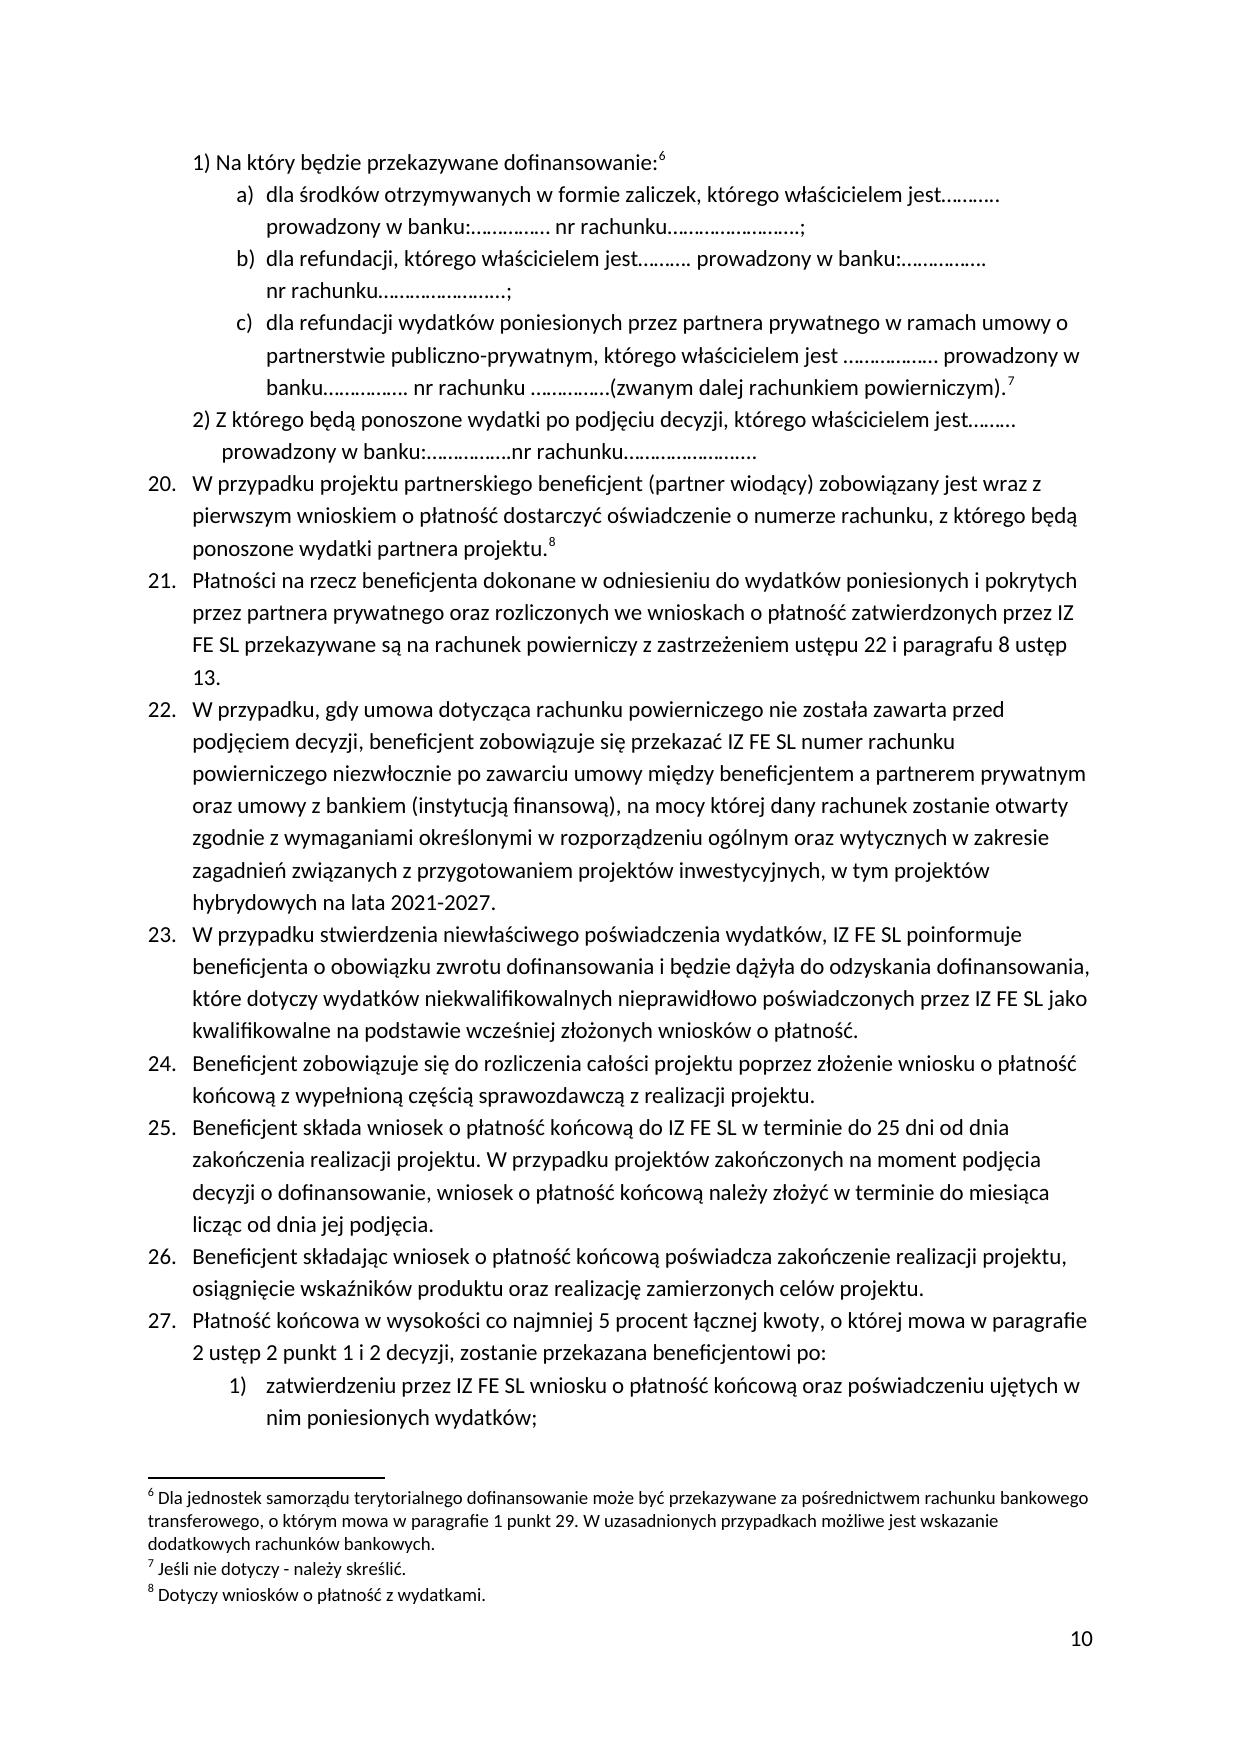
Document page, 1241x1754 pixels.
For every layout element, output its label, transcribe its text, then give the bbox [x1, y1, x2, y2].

list W przypadku, gdy umowa dotycząca rachunku powierniczego nie została zawarta przed podjęciem decyzji, beneficjent zobowiązuje się przekazać IZ FE SL numer rachunku powierniczego niezwłocznie po zawarciu umowy między beneficjentem a partnerem prywatnym oraz umowy z bankiem (instytucją finansową), na mocy której dany rachunek zostanie otwarty zgodnie z wymaganiami określonymi w rozporządzeniu ogólnym oraz wytycznych w zakresie zagadnień związanych z przygotowaniem projektów inwestycyjnych, w tym projektów hybrydowych na lata 2021-2027. [148, 695, 1093, 916]
list Beneficjent składając wniosek o płatność końcową poświadcza zakończenie realizacji projektu, osiągnięcie wskaźników produktu oraz realizację zamierzonych celów projektu. [148, 1242, 1093, 1302]
list Beneficjent zobowiązuje się do rozliczenia całości projektu poprzez złożenie wniosku o płatność końcową z wypełnioną częścią sprawozdawczą z realizacji projektu. [148, 1049, 1093, 1109]
list dla środków otrzymywanych w formie zaliczek, którego właścicielem jest……….. prowadzony w banku:…………… nr rachunku…………………….; [236, 180, 1093, 240]
list Beneficjent składa wniosek o płatność końcową do IZ FE SL w terminie do 25 dni od dnia zakończenia realizacji projektu. W przypadku projektów zakończonych na moment podjęcia decyzji o dofinansowanie, wniosek o płatność końcową należy złożyć w terminie do miesiąca licząc od dnia jej podjęcia. [148, 1113, 1093, 1238]
list dla refundacji, którego właścicielem jest………. prowadzony w banku:……………. nr rachunku…………………...; [236, 244, 1093, 304]
list W przypadku projektu partnerskiego beneficjent (partner wiodący) zobowiązany jest wraz z pierwszym wnioskiem o płatność dostarczyć oświadczenie o numerze rachunku, z którego będą ponoszone wydatki partnera projektu. [148, 469, 1093, 562]
text 1) Na który będzie przekazywane dofinansowanie: [148, 148, 1093, 176]
list Płatność końcowa w wysokości co najmniej 5 procent łącznej kwoty, o której mowa w paragrafie 2 ustęp 2 punkt 1 i 2 decyzji, zostanie przekazana beneficjentowi po: [148, 1306, 1093, 1367]
list Płatności na rzecz beneficjenta dokonane w odniesieniu do wydatków poniesionych i pokrytych przez partnera prywatnego oraz rozliczonych we wnioskach o płatność zatwierdzonych przez IZ FE SL przekazywane są na rachunek powierniczy z zastrzeżeniem ustępu 22 i paragrafu 8 ustęp 13. [148, 566, 1093, 691]
list zatwierdzeniu przez IZ FE SL wniosku o płatność końcową oraz poświadczeniu ujętych w nim poniesionych wydatków; [228, 1371, 1093, 1431]
list dla refundacji wydatków poniesionych przez partnera prywatnego w ramach umowy o partnerstwie publiczno-prywatnym, którego właścicielem jest ……………… prowadzony w banku……………. nr rachunku ……………(zwanym dalej rachunkiem powierniczym). [236, 308, 1093, 401]
text 2) Z którego będą ponoszone wydatki po podjęciu decyzji, którego właścicielem jest……… prowadzony w banku:…………….nr rachunku………………….... [192, 405, 1093, 465]
list W przypadku stwierdzenia niewłaściwego poświadczenia wydatków, IZ FE SL poinformuje beneficjenta o obowiązku zwrotu dofinansowania i będzie dążyła do odzyskania dofinansowania, które dotyczy wydatków niekwalifikowalnych nieprawidłowo poświadczonych przez IZ FE SL jako kwalifikowalne na podstawie wcześniej złożonych wniosków o płatność. [148, 920, 1093, 1045]
